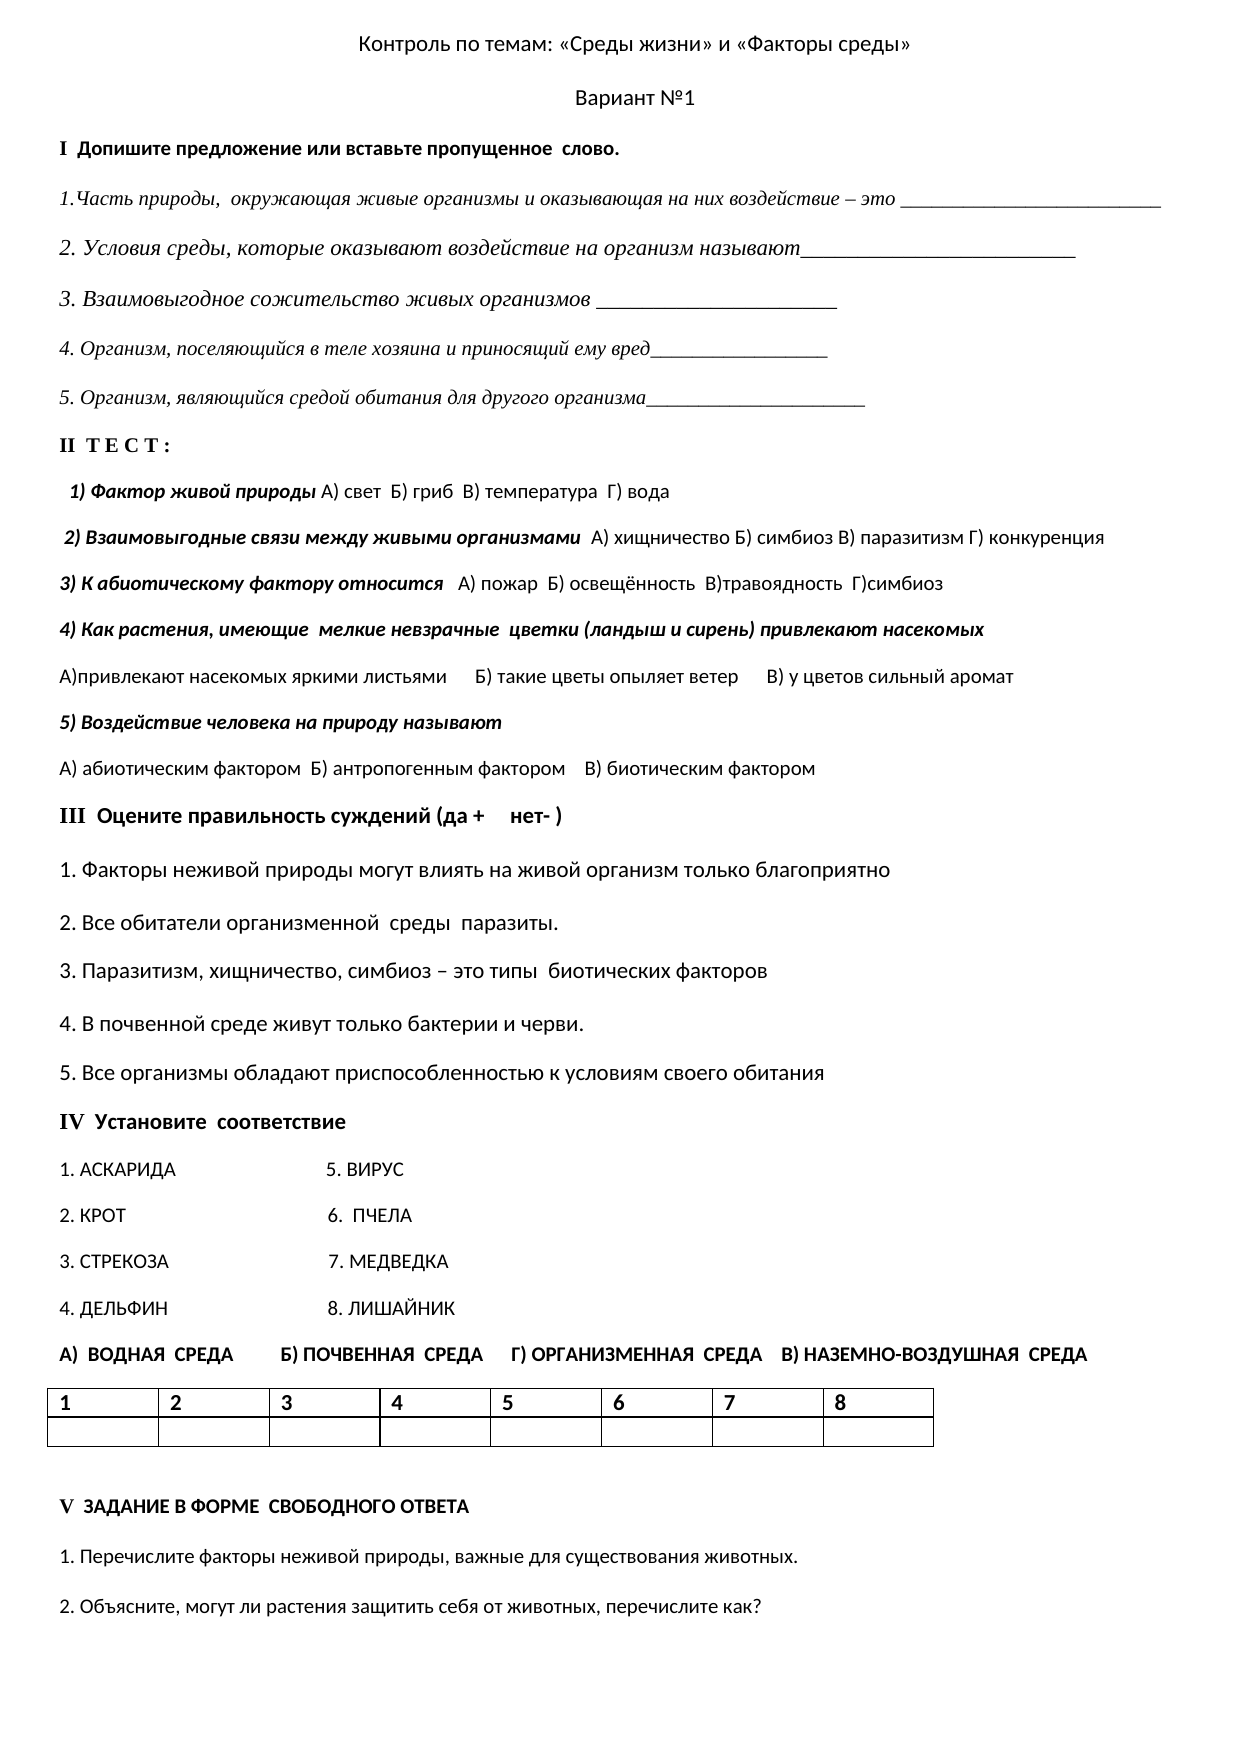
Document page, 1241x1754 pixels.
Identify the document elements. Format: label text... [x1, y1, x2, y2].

table_cell [381, 1418, 490, 1446]
table_cell [824, 1418, 933, 1446]
table_cell [713, 1418, 823, 1446]
text 3) К абиотическому фактору относится А) пожар Б) освещённость В)травоядность Г)симбиоз [59, 570, 1211, 596]
text I Допишите предложение или вставьте пропущенное слово. [59, 136, 1211, 161]
table_cell [270, 1418, 379, 1446]
text 1. АСКАРИДА 5. ВИРУС [59, 1156, 1211, 1182]
text А)привлекают насекомых яркими листьями Б) такие цветы опыляет ветер В) у цветов сильный аромат [59, 663, 1211, 688]
text 4. Организм, поселяющийся в теле хозяина и приносящий ему вред_________________ [59, 336, 1211, 360]
table_cell [491, 1418, 601, 1446]
table_header 4 [381, 1389, 490, 1416]
text 3. Взаимовыгодное сожительство живых организмов _____________________ [59, 285, 1211, 311]
text 5. Все организмы обладают приспособленностью к условиям своего обитания [59, 1058, 1211, 1086]
table_header 3 [270, 1389, 379, 1416]
text 4. ДЕЛЬФИН 8. ЛИШАЙНИК [59, 1295, 1211, 1320]
text Вариант №1 [59, 83, 1211, 111]
text 1. Факторы неживой природы могут влиять на живой организм только благоприятно [59, 855, 1211, 883]
text 3. СТРЕКОЗА 7. МЕДВЕДКА [59, 1249, 1211, 1274]
table_header 2 [159, 1389, 269, 1416]
text 3. Паразитизм, хищничество, симбиоз – это типы биотических факторов [59, 957, 1211, 984]
table_header 6 [602, 1389, 712, 1416]
text Контроль по темам: «Среды жизни» и «Факторы среды» [59, 29, 1211, 58]
text 2. Все обитатели организменной среды паразиты. [59, 908, 1211, 936]
text 2. Условия среды, которые оказывают воздействие на организм называют________________________ [59, 234, 1211, 260]
table_header 1 [48, 1389, 158, 1416]
text А) ВОДНАЯ СРЕДА Б) ПОЧВЕННАЯ СРЕДА Г) ОРГАНИЗМЕННАЯ СРЕДА В) НАЗЕМНО-ВОЗДУШНАЯ СРЕДА [59, 1341, 1211, 1367]
text 1.Часть природы, окружающая живые организмы и оказывающая на них воздействие – это _________________________ [59, 186, 1211, 210]
text А) абиотическим фактором Б) антропогенным фактором В) биотическим фактором [59, 755, 1211, 781]
text 1. Перечислите факторы неживой природы, важные для существования животных. [59, 1543, 1211, 1568]
text 4. В почвенной среде живут только бактерии и черви. [59, 1009, 1211, 1038]
table_cell [159, 1418, 269, 1446]
text V ЗАДАНИЕ В ФОРМЕ СВОБОДНОГО ОТВЕТА [59, 1493, 1211, 1518]
text 2) Взаимовыгодные связи между живыми организмами А) хищничество Б) симбиоз В) паразитизм Г) конкуренция [59, 524, 1211, 549]
text 1) Фактор живой природы А) свет Б) гриб В) температура Г) вода [59, 478, 1211, 503]
text 5. Организм, являющийся средой обитания для другого организма_____________________ [59, 384, 1211, 409]
text III Оцените правильность суждений (да + нет- ) [59, 802, 1211, 830]
text 2. КРОТ 6. ПЧЕЛА [59, 1202, 1211, 1228]
table_cell [602, 1418, 712, 1446]
table_header 7 [713, 1389, 823, 1416]
text 5) Воздействие человека на природу называют [59, 709, 1211, 734]
table_header 8 [824, 1389, 933, 1416]
table_cell [48, 1418, 158, 1446]
text IV Установите соответствие [59, 1107, 1211, 1135]
text II Т Е С Т : [59, 433, 1211, 457]
text 2. Объясните, могут ли растения защитить себя от животных, перечислите как? [59, 1593, 1211, 1618]
table_header 5 [491, 1389, 601, 1416]
text 4) Как растения, имеющие мелкие невзрачные цветки (ландыш и сирень) привлекают насекомых [59, 617, 1211, 642]
